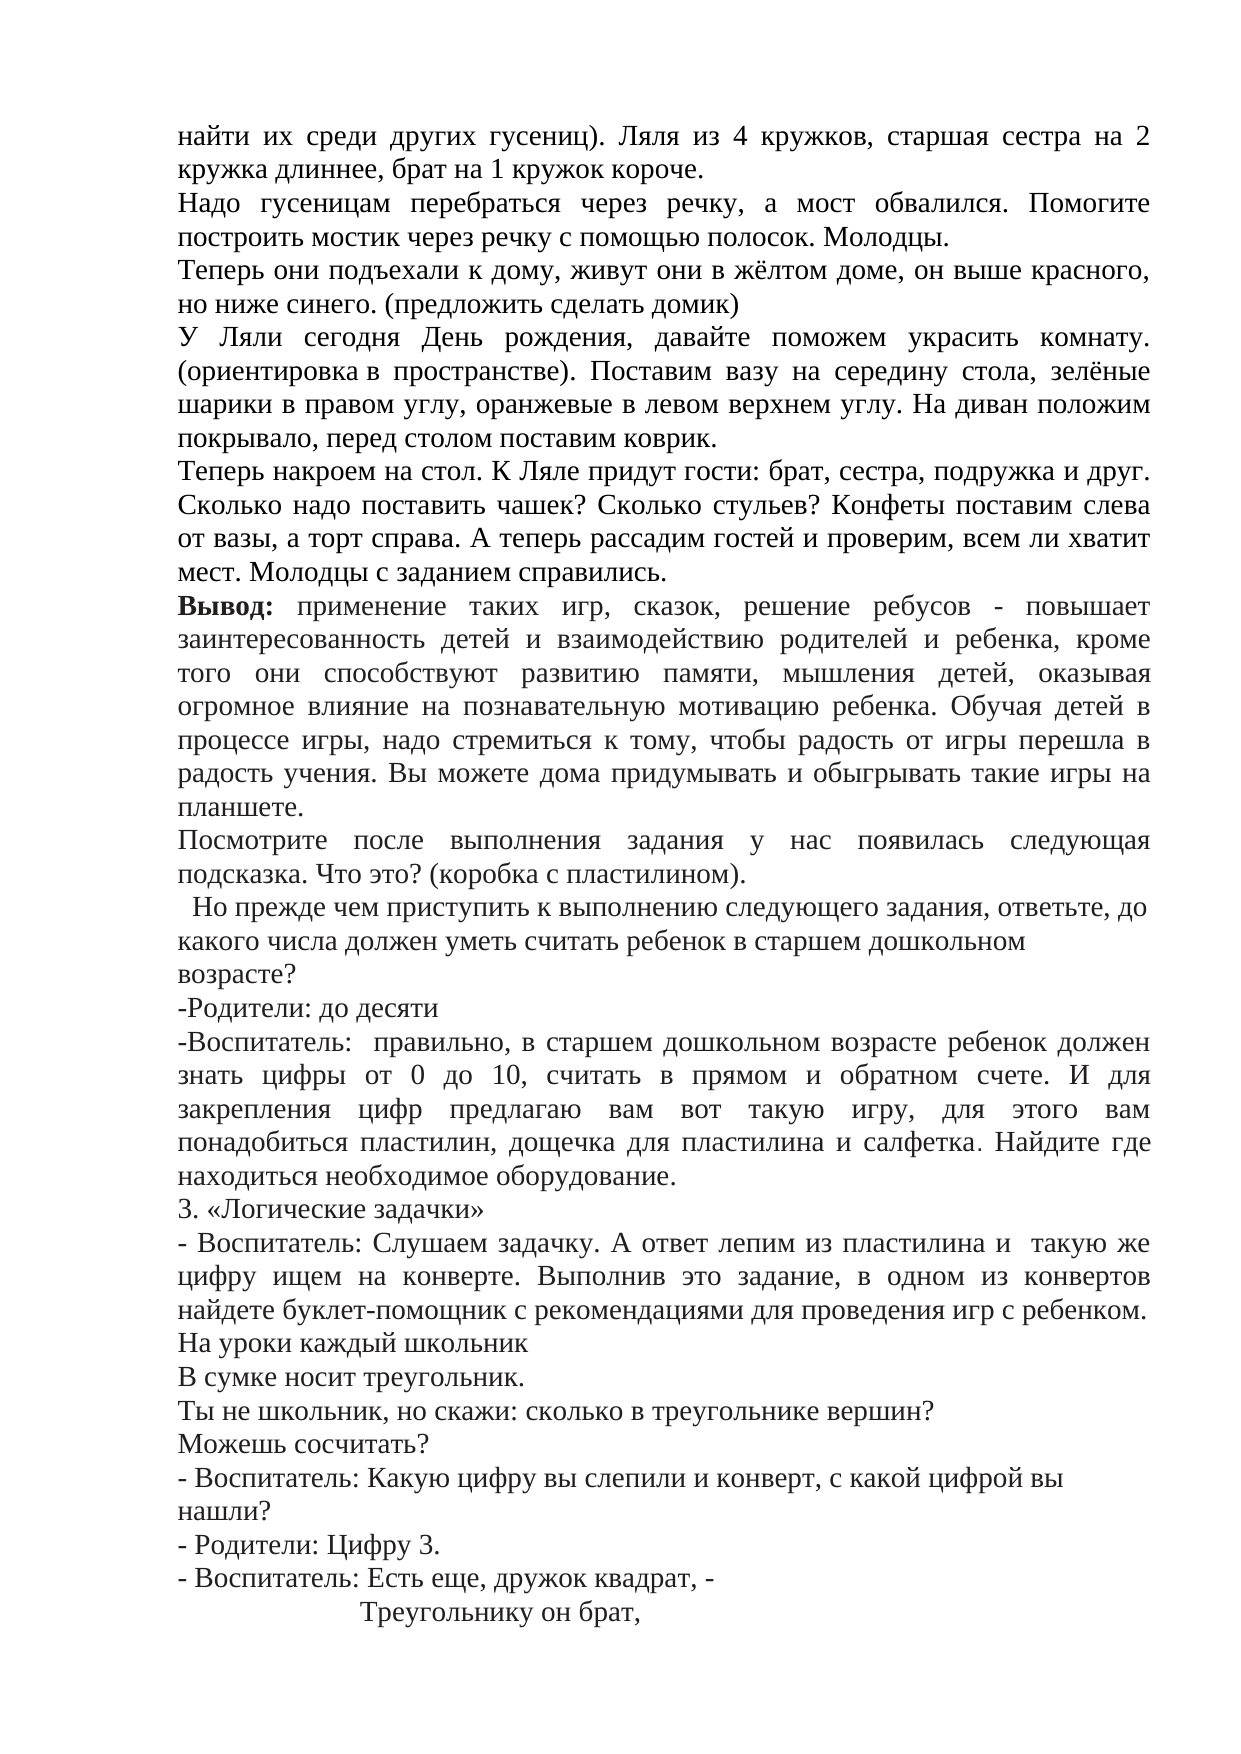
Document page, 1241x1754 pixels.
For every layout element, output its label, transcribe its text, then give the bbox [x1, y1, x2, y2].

text - Родители: Цифру 3. [177, 1527, 1152, 1560]
text Теперь накроем на стол. К Ляле придут гости: брат, сестра, подружка и друг. Сколько надо поставить чашек? Сколько стульев? Конфеты поставим слева от вазы, а торт справа. А теперь рассадим гостей и проверим, всем ли хватит мест. Молодцы с заданием справились. [177, 453, 1152, 588]
text Посмотрите после выполнения задания у нас появилась следующая подсказка. Что это? (коробка с пластилином). [177, 822, 1152, 889]
text Вывод: применение таких игр, сказок, решение ребусов - повышает заинтересованность детей и взаимодействию родителей и ребенка, кроме того они способствуют развитию памяти, мышления детей, оказывая огромное влияние на познавательную мотивацию ребенка. Обучая детей в процессе игры, надо стремиться к тому, чтобы радость от игры перешла в радость учения. Вы можете дома придумывать и обыгрывать такие игры на планшете. [177, 588, 1152, 822]
text - Воспитатель: Какую цифру вы слепили и конверт, с какой цифрой вы нашли? [177, 1460, 1152, 1527]
text Треугольнику он брат, [177, 1594, 1152, 1627]
text -Воспитатель: правильно, в старшем дошкольном возрасте ребенок должен знать цифры от 0 до 10, считать в прямом и обратном счете. И для закрепления цифр предлагаю вам вот такую игру, для этого вам понадобиться пластилин, дощечка для пластилина и салфетка. Найдите где находиться необходимое оборудование. [177, 1024, 1152, 1191]
text Ты не школьник, но скажи: сколько в треугольнике вершин? [177, 1393, 1152, 1426]
text Можешь сосчитать? [177, 1426, 1152, 1460]
text Надо гусеницам перебраться через речку, а мост обвалился. Помогите построить мостик через речку с помощью полосок. Молодцы. [177, 185, 1152, 252]
text Теперь они подъехали к дому, живут они в жёлтом доме, он выше красного, но ниже синего. (предложить сделать домик) [177, 252, 1152, 319]
text У Ляли сегодня День рождения, давайте поможем украсить комнату. (ориентировка в пространстве). Поставим вазу на середину стола, зелёные шарики в правом углу, оранжевые в левом верхнем углу. На диван положим покрывало, перед столом поставим коврик. [177, 319, 1152, 453]
text -Родители: до десяти [177, 990, 1152, 1024]
text 3. «Логические задачки» [177, 1191, 1152, 1225]
text На уроки каждый школьник [177, 1326, 1152, 1359]
text - Воспитатель: Слушаем задачку. А ответ лепим из пластилина и такую же цифру ищем на конверте. Выполнив это задание, в одном из конвертов найдете буклет-помощник с рекомендациями для проведения игр с ребенком. [177, 1225, 1152, 1326]
text В сумке носит треугольник. [177, 1359, 1152, 1393]
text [177, 118, 1152, 185]
text Но прежде чем приступить к выполнению следующего задания, ответьте, до какого числа должен уметь считать ребенок в старшем дошкольном возрасте? [177, 889, 1152, 990]
text - Воспитатель: Есть еще, дружок квадрат, - [177, 1560, 1152, 1594]
